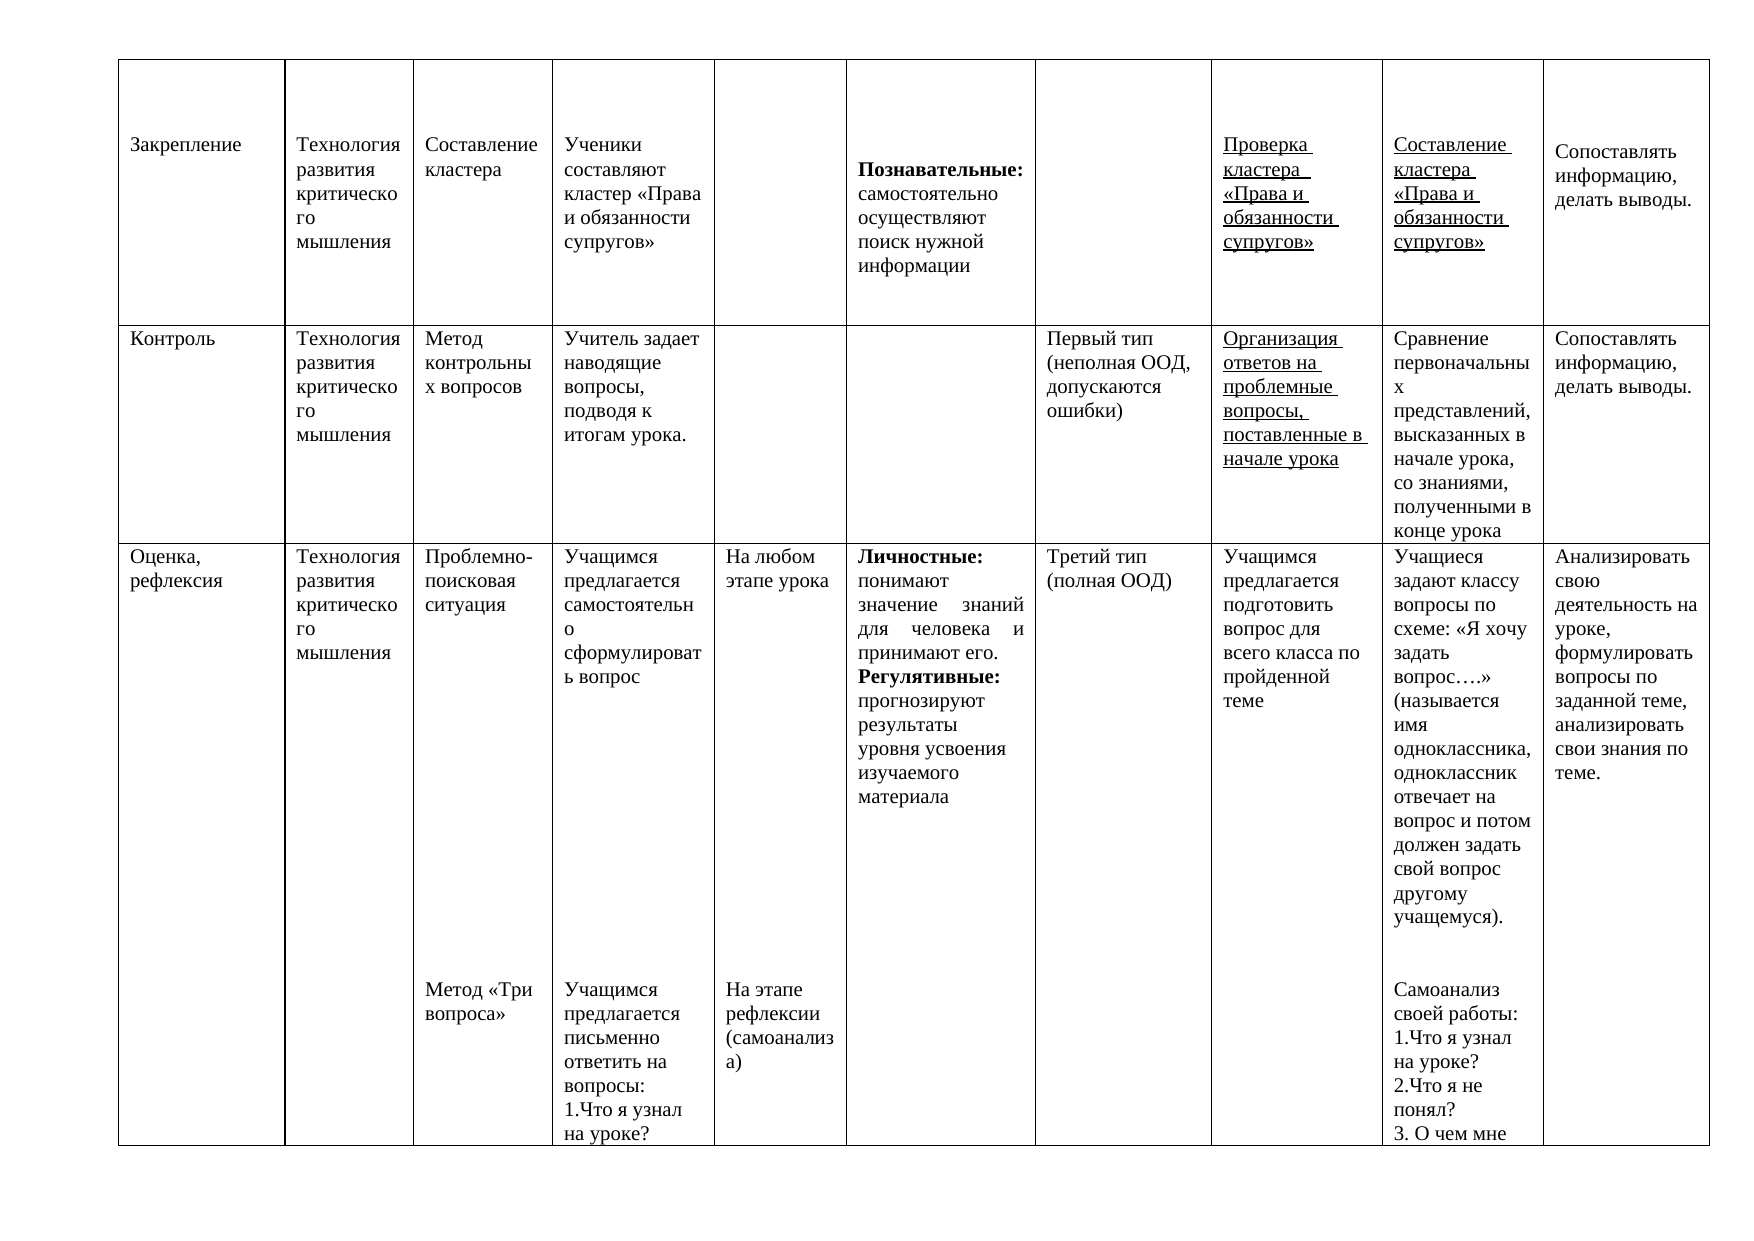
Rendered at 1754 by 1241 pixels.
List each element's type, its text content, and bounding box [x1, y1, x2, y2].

table_cell [847, 326, 1035, 542]
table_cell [1212, 544, 1382, 1145]
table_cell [847, 544, 1035, 1145]
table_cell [1383, 60, 1543, 325]
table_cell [119, 60, 284, 325]
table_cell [847, 60, 1035, 325]
table_cell Контроль [119, 326, 284, 542]
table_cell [1544, 60, 1709, 325]
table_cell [1544, 544, 1709, 1145]
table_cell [715, 544, 846, 1145]
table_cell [414, 544, 552, 1145]
table_cell Технология развития критического мышления [286, 326, 413, 542]
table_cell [1036, 60, 1211, 325]
table_cell [715, 326, 846, 542]
table_cell Первый тип (неполная ООД, допускаются ошибки) [1036, 326, 1211, 542]
table_cell Организация ответов на проблемные вопросы, поставленные в начале урока [1212, 326, 1382, 542]
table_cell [414, 60, 552, 325]
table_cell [1383, 544, 1543, 1145]
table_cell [1212, 60, 1382, 325]
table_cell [553, 60, 714, 325]
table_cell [286, 544, 413, 1145]
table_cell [286, 60, 413, 325]
table_cell Учитель задает наводящие вопросы, подводя к итогам урока. [553, 326, 714, 542]
table_cell Сопоставлять информацию, делать выводы. [1544, 326, 1709, 542]
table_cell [1036, 544, 1211, 1145]
table_cell Оценка, рефлексия [119, 544, 284, 1145]
table_cell Сравнение первоначальных представлений, высказанных в начале урока, со знаниями, полученными в конце урока [1383, 326, 1543, 542]
table_cell Метод контрольных вопросов [414, 326, 552, 542]
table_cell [553, 544, 714, 1145]
table_cell [715, 60, 846, 325]
